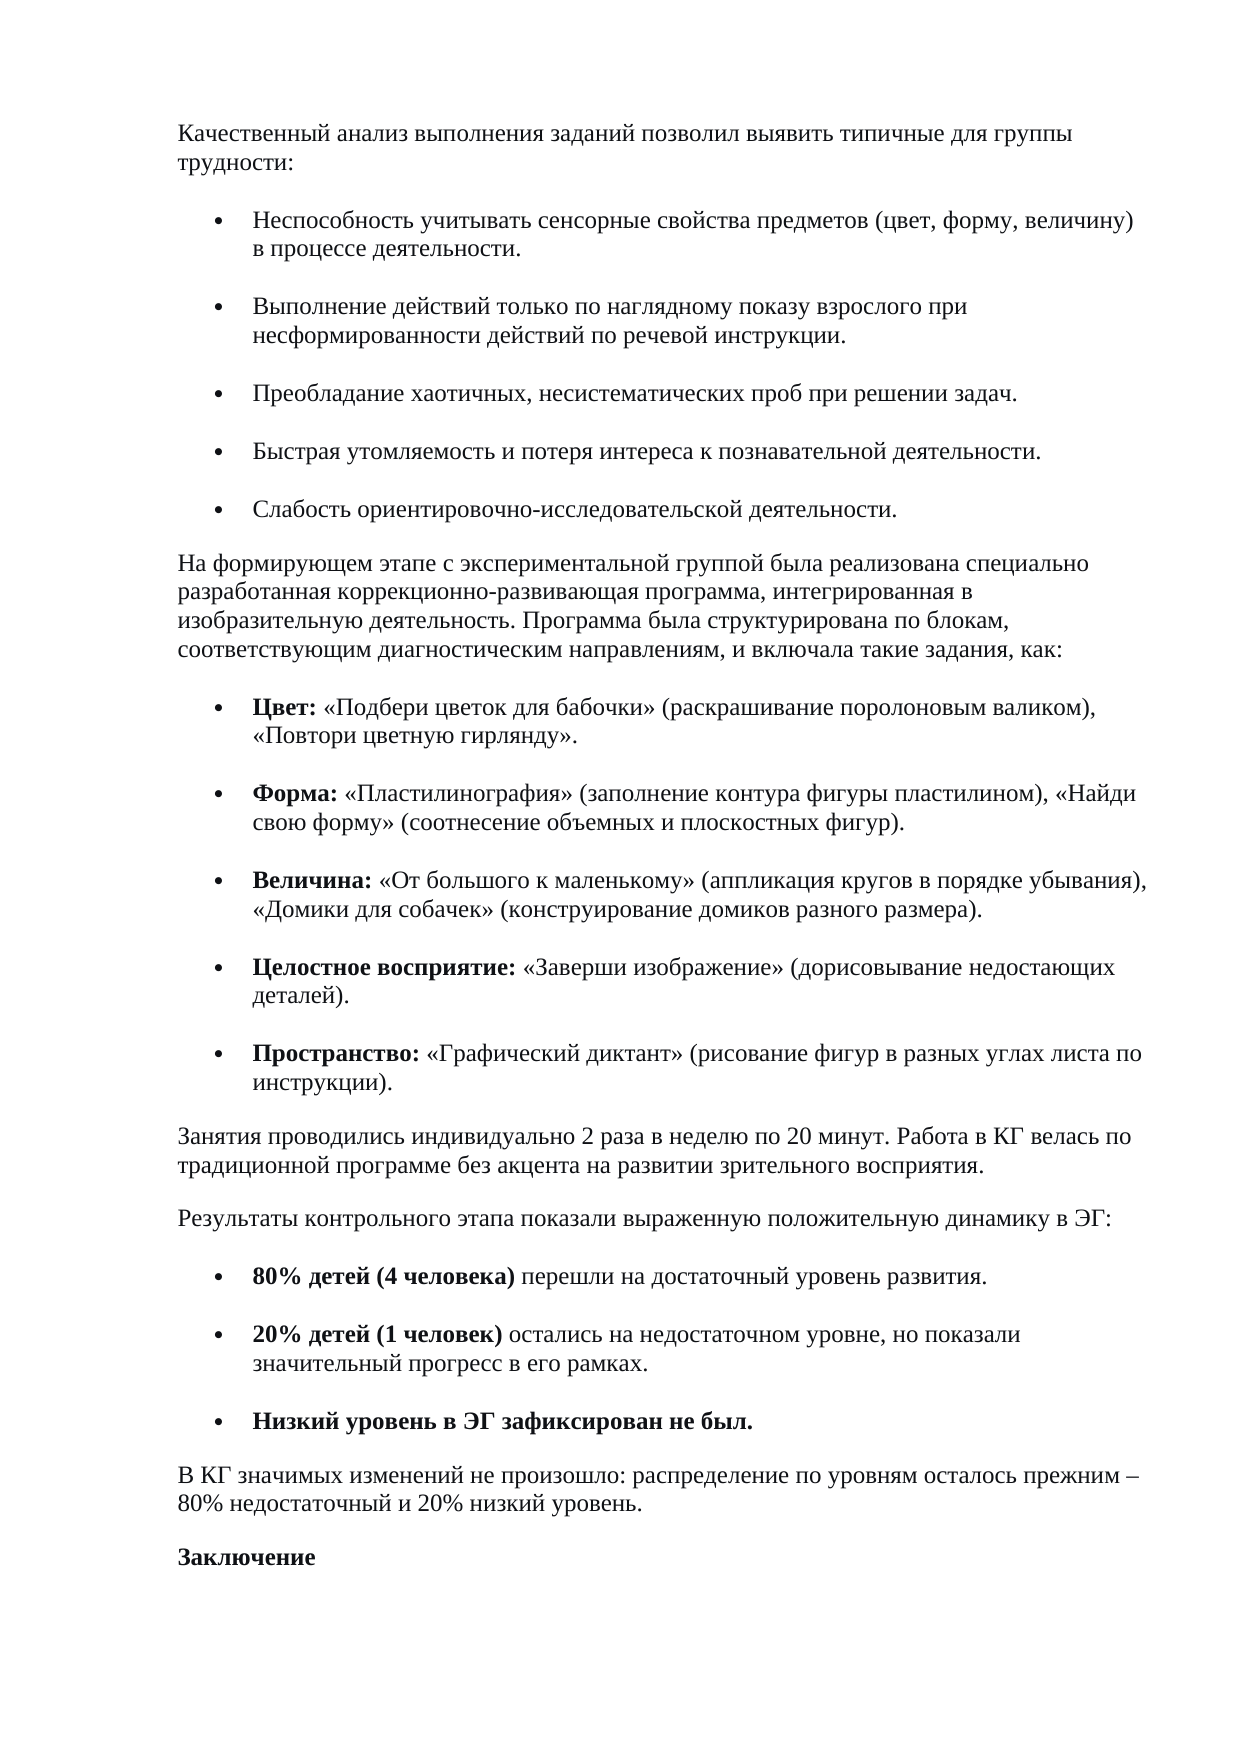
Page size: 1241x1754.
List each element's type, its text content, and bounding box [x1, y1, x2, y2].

list Преобладание хаотичных, несистематических проб при решении задач. [215, 378, 1152, 407]
list Низкий уровень в ЭГ зафиксирован не был. [215, 1406, 1152, 1435]
list Выполнение действий только по наглядному показу взрослого при несформированности действий по речевой инструкции. [215, 291, 1152, 349]
text Качественный анализ выполнения заданий позволил выявить типичные для группы трудности: [177, 118, 1152, 176]
text Результаты контрольного этапа показали выраженную положительную динамику в ЭГ: [177, 1203, 1152, 1232]
list Быстрая утомляемость и потеря интереса к познавательной деятельности. [215, 436, 1152, 465]
text Занятия проводились индивидуально 2 раза в неделю по 20 минут. Работа в КГ велась по традиционной программе без акцента на развитии зрительного восприятия. [177, 1121, 1152, 1178]
text На формирующем этапе с экспериментальной группой была реализована специально разработанная коррекционно-развивающая программа, интегрированная в изобразительную деятельность. Программа была структурирована по блокам, соответствующим диагностическим направлениям, и включала такие задания, как: [177, 548, 1152, 663]
list Цвет: «Подбери цветок для бабочки» (раскрашивание поролоновым валиком), «Повтори цветную гирлянду». [215, 692, 1152, 749]
list Целостное восприятие: «Заверши изображение» (дорисовывание недостающих деталей). [215, 952, 1152, 1009]
text Заключение [177, 1542, 1152, 1571]
list Величина: «От большого к маленькому» (аппликация кругов в порядке убывания), «Домики для собачек» (конструирование домиков разного размера). [215, 865, 1152, 923]
list Форма: «Пластилинография» (заполнение контура фигуры пластилином), «Найди свою форму» (соотнесение объемных и плоскостных фигур). [215, 778, 1152, 836]
text В КГ значимых изменений не произошло: распределение по уровням осталось прежним – 80% недостаточный и 20% низкий уровень. [177, 1460, 1152, 1517]
list 20% детей (1 человек) остались на недостаточном уровне, но показали значительный прогресс в его рамках. [215, 1319, 1152, 1377]
list Пространство: «Графический диктант» (рисование фигур в разных углах листа по инструкции). [215, 1038, 1152, 1096]
list 80% детей (4 человека) перешли на достаточный уровень развития. [215, 1261, 1152, 1290]
list Неспособность учитывать сенсорные свойства предметов (цвет, форму, величину) в процессе деятельности. [215, 205, 1152, 262]
list Слабость ориентировочно-исследовательской деятельности. [215, 494, 1152, 523]
